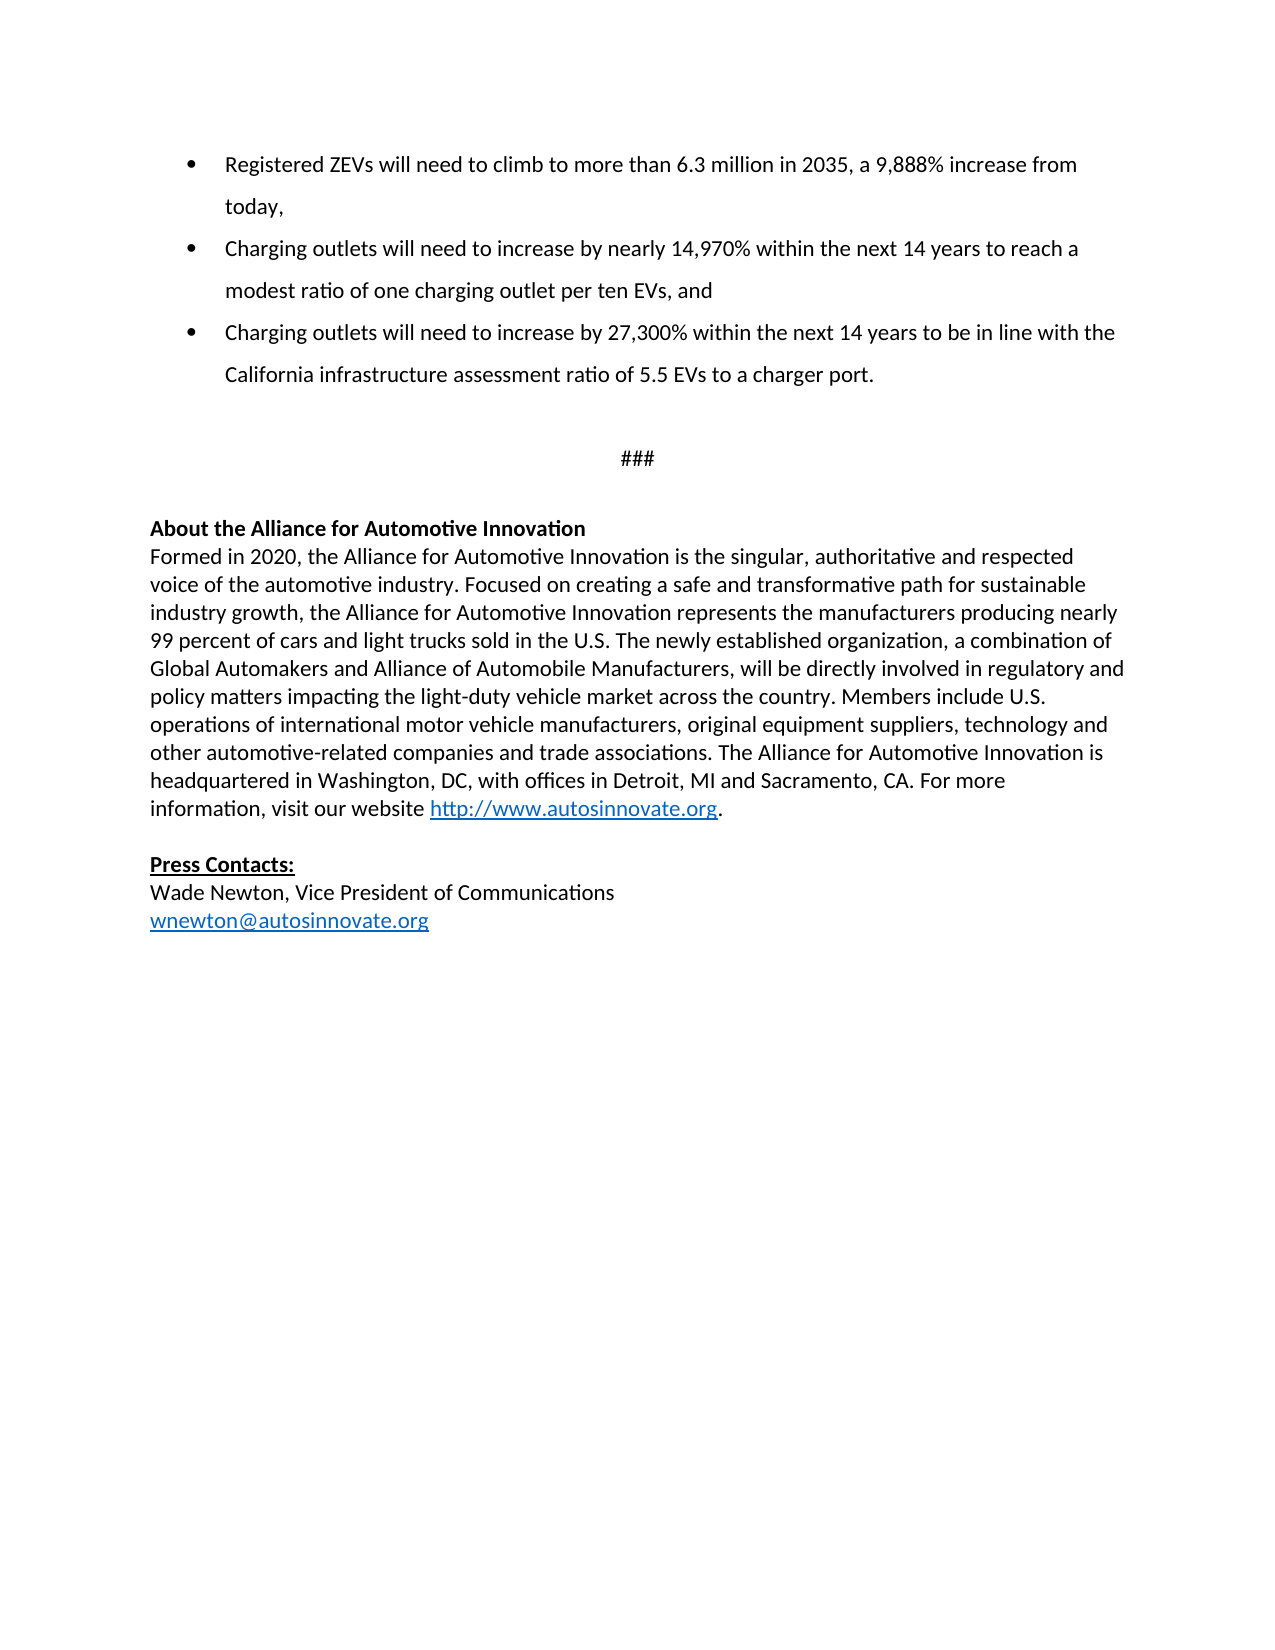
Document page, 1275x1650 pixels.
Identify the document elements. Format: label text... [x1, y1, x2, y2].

text ### [150, 444, 1125, 472]
list Registered ZEVs will need to climb to more than 6.3 million in 2035, a 9,888% increase from today, [187, 150, 1125, 220]
text wnewton@autosinnovate.org [150, 906, 1125, 934]
text About the Alliance for Automotive Innovation [150, 514, 1125, 542]
text Wade Newton, Vice President of Communications [150, 878, 1125, 906]
list Charging outlets will need to increase by nearly 14,970% within the next 14 years to reach a modest ratio of one charging outlet per ten EVs, and [187, 234, 1125, 304]
text Formed in 2020, the Alliance for Automotive Innovation is the singular, authoritative and respected voice of the automotive industry. Focused on creating a safe and transformative path for sustainable industry growth, the Alliance for Automotive Innovation represents the manufacturers producing nearly 99 percent of cars and light trucks sold in the U.S. The newly established organization, a combination of Global Automakers and Alliance of Automobile Manufacturers, will be directly involved in regulatory and policy matters impacting the light-duty vehicle market across the country. Members include U.S. operations of international motor vehicle manufacturers, original equipment suppliers, technology and other automotive-related companies and trade associations. The Alliance for Automotive Innovation is headquartered in Washington, DC, with offices in Detroit, MI and Sacramento, CA. For more information, visit our website http://www.autosinnovate.org. [150, 542, 1125, 822]
text Press Contacts: [150, 850, 1125, 878]
list Charging outlets will need to increase by 27,300% within the next 14 years to be in line with the California infrastructure assessment ratio of 5.5 EVs to a charger port. [187, 318, 1125, 388]
